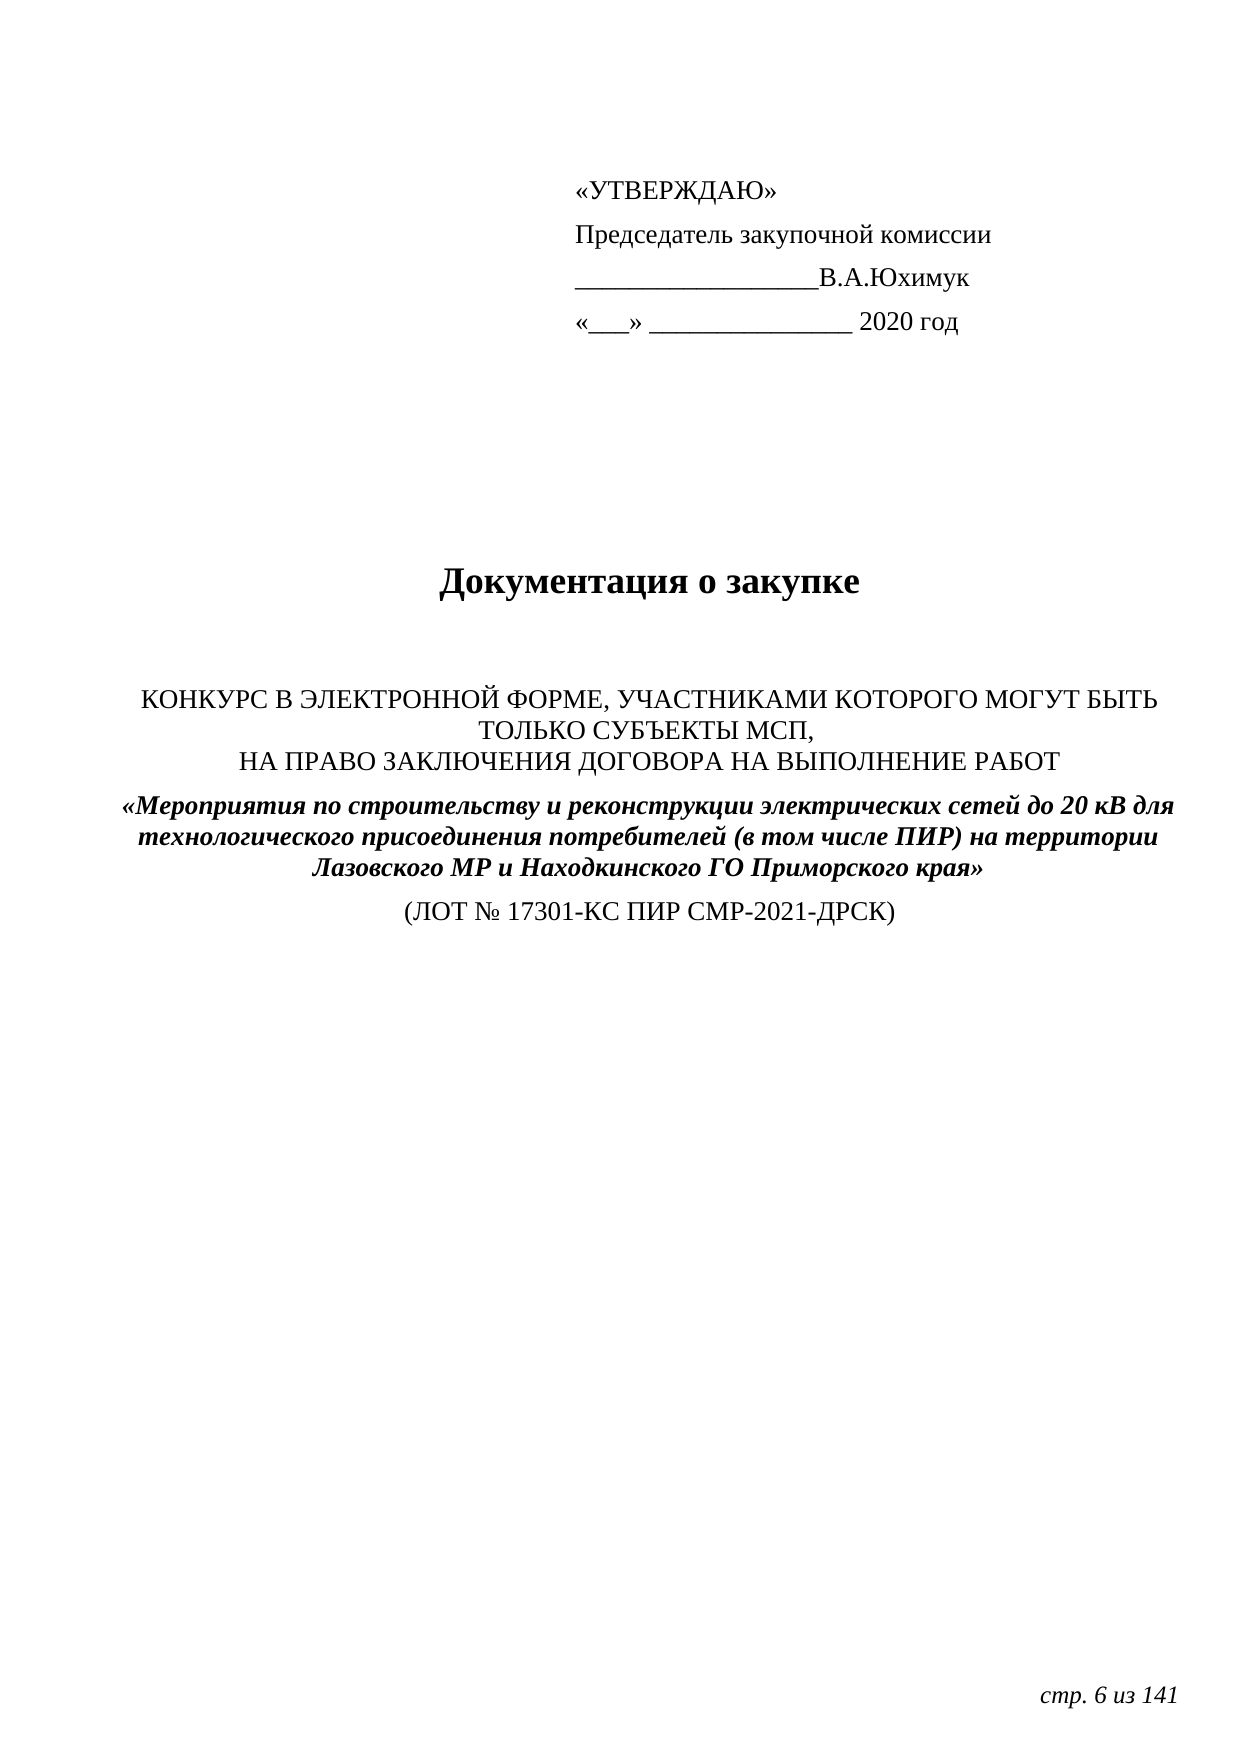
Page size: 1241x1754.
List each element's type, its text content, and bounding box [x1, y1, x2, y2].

text «___» _______________ 2020 год [575, 305, 1181, 336]
text «УТВЕРЖДАЮ» [575, 174, 1181, 205]
text Документация о закупке [118, 558, 1181, 602]
text «Мероприятия по строительству и реконструкции электрических сетей до 20 кВ для технологического присоединения потребителей (в том числе ПИР) на территории Лазовского МР и Находкинского ГО Приморского края» [118, 789, 1181, 882]
text (ЛОТ № 17301-КС ПИР СМР-2021-ДРСК) [118, 895, 1181, 926]
text КОНКУРС В ЭЛЕКТРОННОЙ ФОРМЕ, УЧАСТНИКАМИ КОТОРОГО МОГУТ БЫТЬ ТОЛЬКО СУБЪЕКТЫ МСП, НА ПРАВО ЗАКЛЮЧЕНИЯ ДОГОВОРА НА ВЫПОЛНЕНИЕ РАБОТ [118, 683, 1181, 776]
text Председатель закупочной комиссии [575, 218, 1181, 249]
text __________________В.А.Юхимук [575, 262, 1181, 293]
